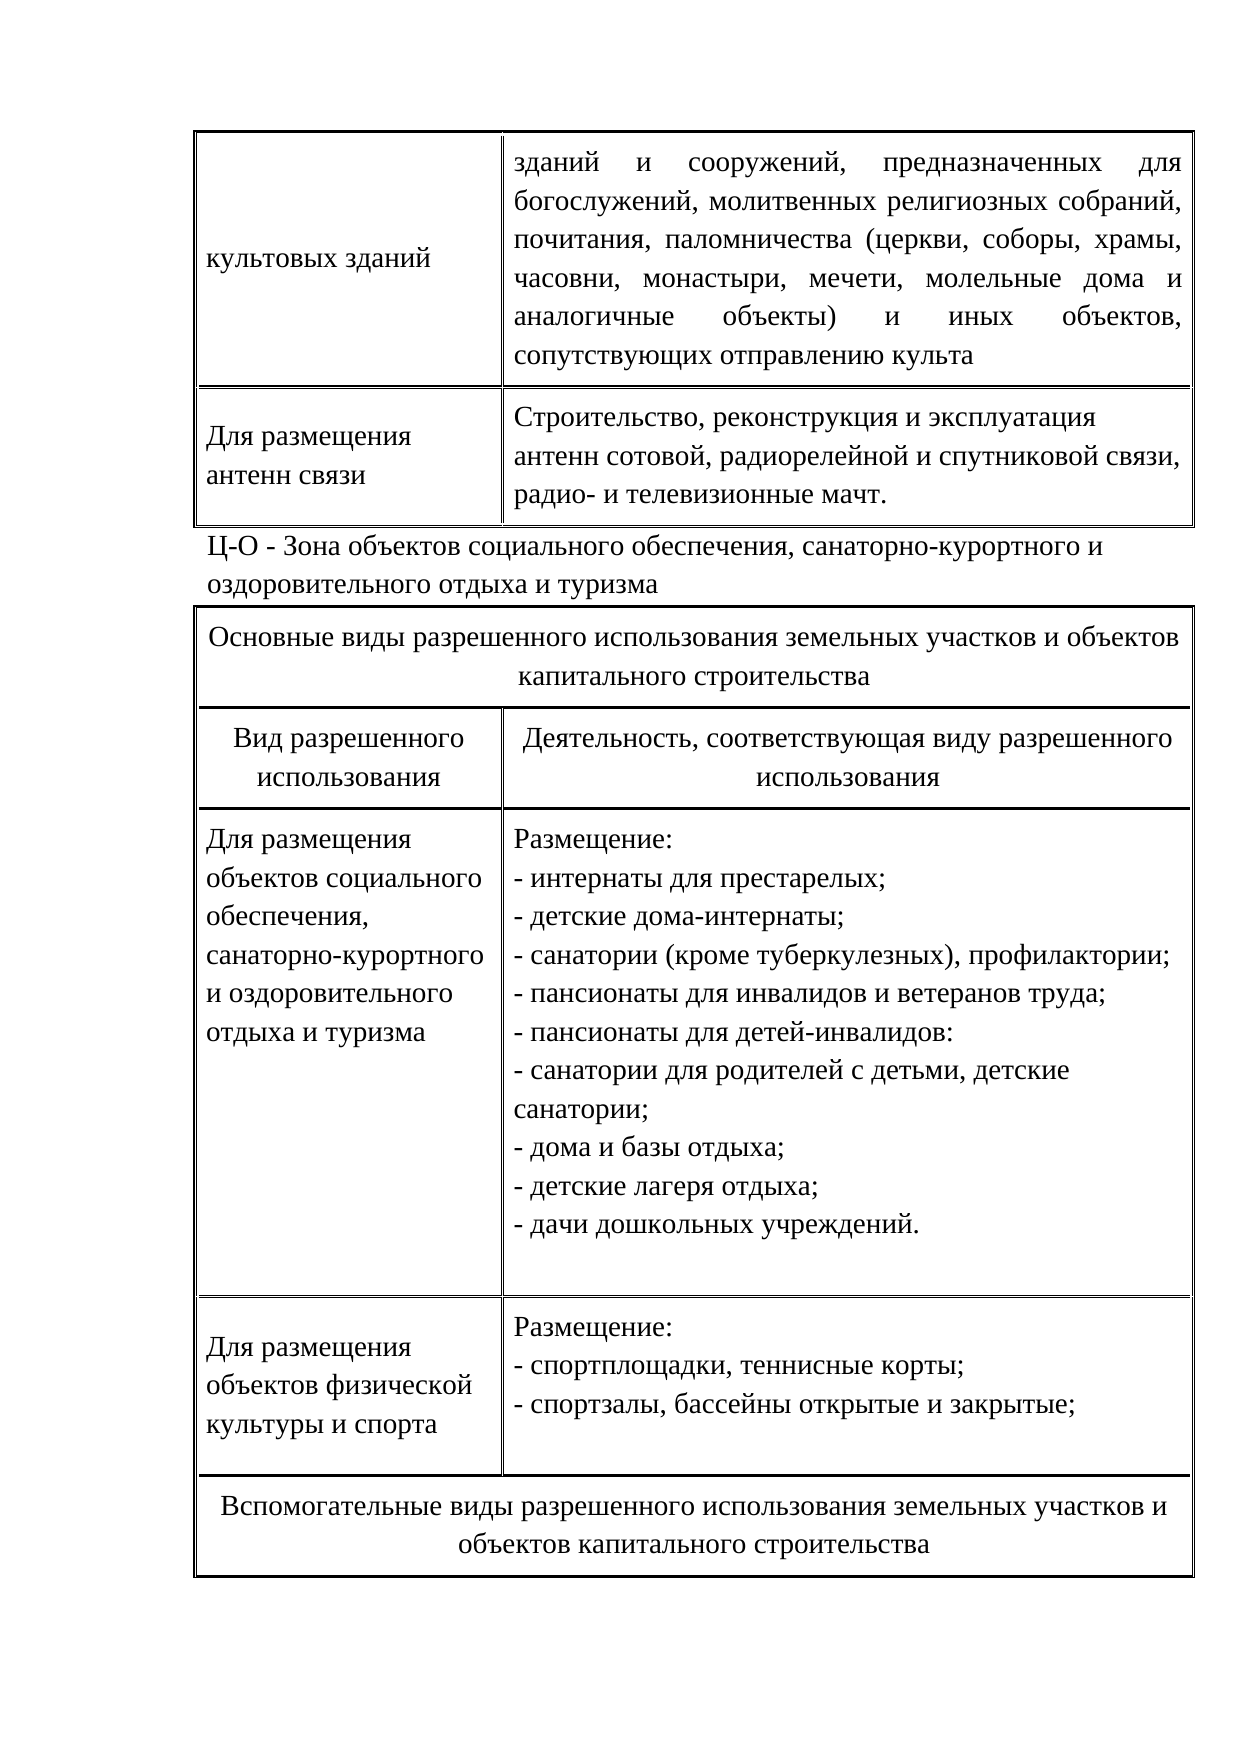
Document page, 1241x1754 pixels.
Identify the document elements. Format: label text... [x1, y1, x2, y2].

table_cell Размещение: - спортплощадки, теннисные корты; - спортзалы, бассейны открытые и закрытые; [503, 1295, 1193, 1474]
text Ц-О - Зона объектов социального обеспечения, санаторно-курортного и оздоровительного отдыха и туризма [207, 528, 1181, 600]
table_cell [197, 133, 502, 385]
table_cell Для размещения объектов физической культуры и спорта [195, 1295, 502, 1474]
table_cell Размещение: - интернаты для престарелых; - детские дома-интернаты; - санатории (кроме туберкулезных), профилактории; - пансионаты для инвалидов и ветеранов труда; - пансионаты для детей-инвалидов: - санатории для родителей с детьми, детские санатории; - дома и базы отдыха; - детские лагеря отдыха; - дачи дошкольных учреждений. [504, 807, 1192, 1295]
table_cell Строительство, реконструкция и эксплуатация антенн сотовой, радиорелейной и спутниковой связи, радио- и телевизионные мачт. [503, 385, 1192, 525]
table_cell Для размещения объектов социального обеспечения, санаторно-курортного и оздоровительного отдыха и туризма [197, 807, 501, 1295]
table_header Основные виды разрешенного использования земельных участков и объектов капитального строительства [197, 608, 1192, 706]
table_cell Деятельность, соответствующая виду разрешенного использования [504, 706, 1192, 807]
table_cell Для размещения антенн связи [197, 385, 502, 525]
table_cell Вид разрешенного использования [197, 706, 501, 807]
table_cell Вспомогательные виды разрешенного использования земельных участков и объектов капитального строительства [197, 1474, 1192, 1575]
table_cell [503, 133, 1192, 385]
